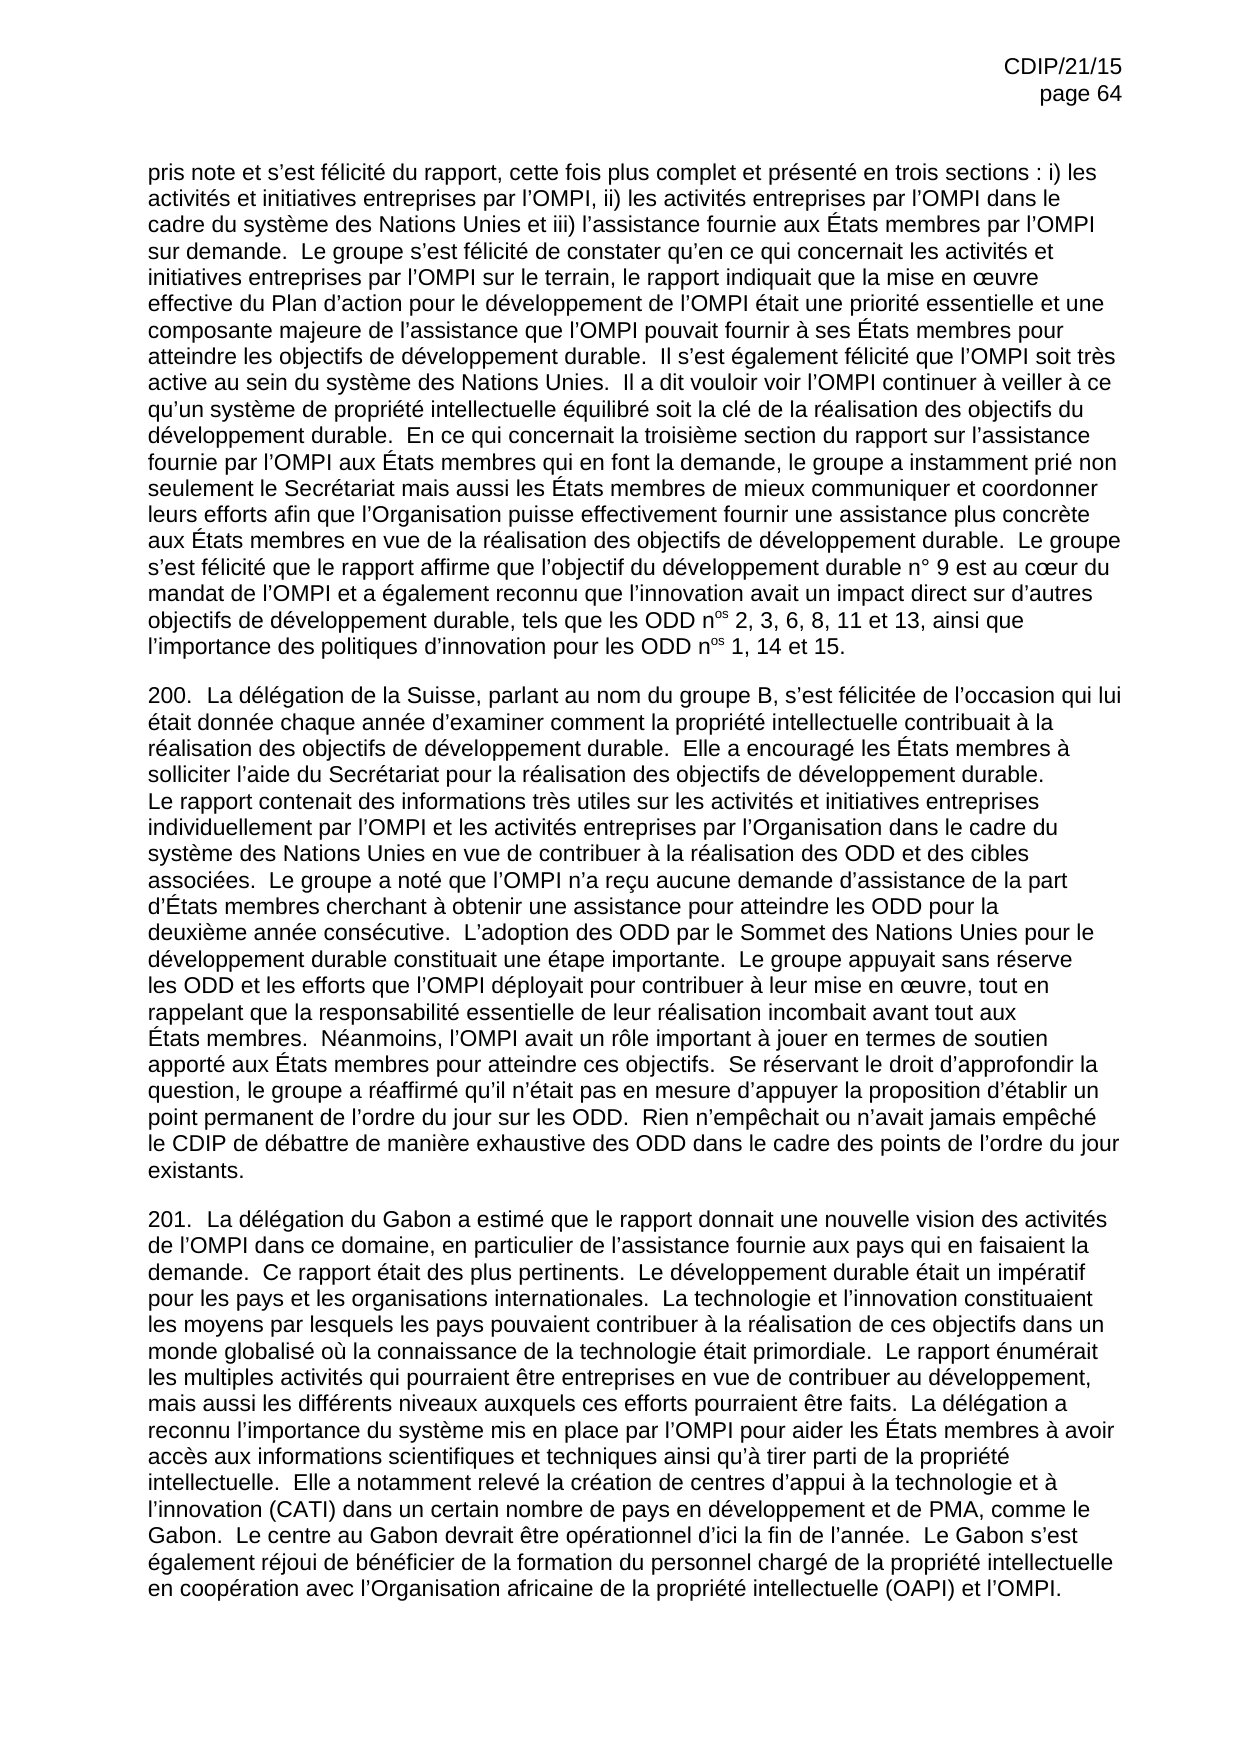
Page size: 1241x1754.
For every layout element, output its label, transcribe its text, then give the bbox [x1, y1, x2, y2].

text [148, 1206, 1122, 1601]
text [148, 158, 1122, 659]
text La délégation de la Suisse, parlant au nom du groupe B, s’est félicitée de l’occasion qui lui était donnée chaque année d’examiner comment la propriété intellectuelle contribuait à la réalisation des objectifs de développement durable. Elle a encouragé les États membres à solliciter l’aide du Secrétariat pour la réalisation des objectifs de développement durable. Le rapport contenait des informations très utiles sur les activités et initiatives entreprises individuellement par l’OMPI et les activités entreprises par l’Organisation dans le cadre du système des Nations Unies en vue de contribuer à la réalisation des ODD et des cibles associées. Le groupe a noté que l’OMPI n’a reçu aucune demande d’assistance de la part d’États membres cherchant à obtenir une assistance pour atteindre les ODD pour la deuxième année consécutive. L’adoption des ODD par le Sommet des Nations Unies pour le développement durable constituait une étape importante. Le groupe appuyait sans réserve les ODD et les efforts que l’OMPI déployait pour contribuer à leur mise en œuvre, tout en rappelant que la responsabilité essentielle de leur réalisation incombait avant tout aux États membres. Néanmoins, l’OMPI avait un rôle important à jouer en termes de soutien apporté aux États membres pour atteindre ces objectifs. Se réservant le droit d’approfondir la question, le groupe a réaffirmé qu’il n’était pas en mesure d’appuyer la proposition d’établir un point permanent de l’ordre du jour sur les ODD. Rien n’empêchait ou n’avait jamais empêché le CDIP de débattre de manière exhaustive des ODD dans le cadre des points de l’ordre du jour existants. [148, 682, 1122, 1183]
